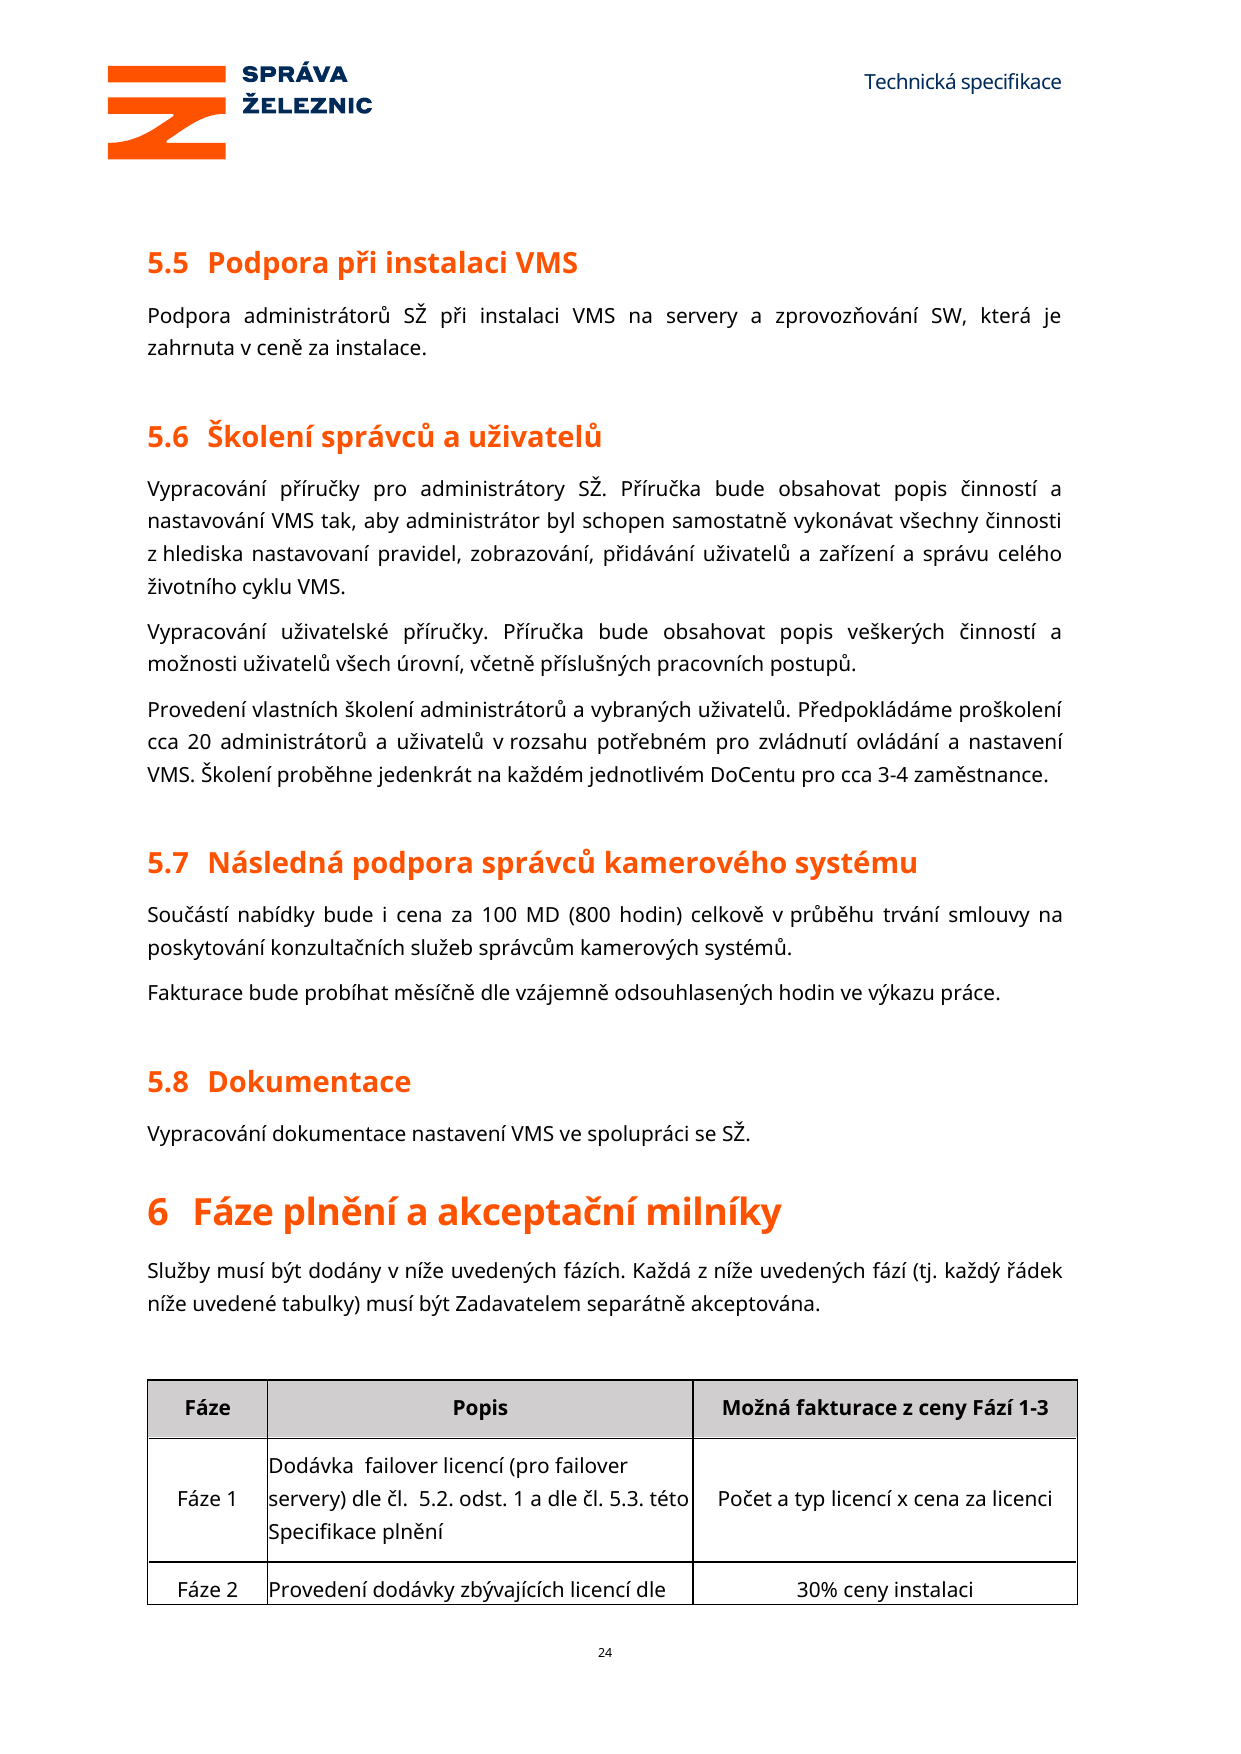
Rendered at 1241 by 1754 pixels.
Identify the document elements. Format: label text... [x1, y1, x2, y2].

subtitle Dokumentace [147, 1061, 1063, 1101]
subtitle Školení správců a uživatelů [147, 416, 1063, 456]
subtitle Fáze plnění a akceptační milníky [147, 1185, 1063, 1236]
text Vypracování uživatelské příručky. Příručka bude obsahovat popis veškerých činností a možnosti uživatelů všech úrovní, včetně příslušných pracovních postupů. [147, 617, 1063, 678]
table_header Popis [268, 1381, 692, 1437]
text Podpora administrátorů SŽ při instalaci VMS na servery a zprovozňování SW, která je zahrnuta v ceně za instalace. [147, 301, 1063, 362]
table_cell Fáze 2 [148, 1562, 267, 1604]
table_cell 30% ceny instalaci [694, 1561, 1077, 1604]
table_cell Fáze 1 [148, 1439, 267, 1561]
text Provedení vlastních školení administrátorů a vybraných uživatelů. Předpokládáme proškolení cca 20 administrátorů a uživatelů v rozsahu potřebném pro zvládnutí ovládání a nastavení VMS. Školení proběhne jedenkrát na každém jednotlivém DoCentu pro cca 3-4 zaměstnance. [147, 695, 1063, 788]
subtitle Podpora při instalaci VMS [147, 243, 1063, 282]
text Součástí nabídky bude i cena za 100 MD (800 hodin) celkově v průběhu trvání smlouvy na poskytování konzultačních služeb správcům kamerových systémů. [147, 901, 1063, 962]
table_header Fáze [148, 1381, 267, 1437]
table_header Možná fakturace z ceny Fází 1-3 [694, 1381, 1077, 1437]
table_cell Dodávka failover licencí (pro failover servery) dle čl. 5.2. odst. 1 a dle čl. 5.3. této Specifikace plnění [268, 1439, 692, 1561]
text Fakturace bude probíhat měsíčně dle vzájemně odsouhlasených hodin ve výkazu práce. [147, 978, 1063, 1007]
subtitle Následná podpora správců kamerového systému [147, 842, 1063, 882]
text Vypracování příručky pro administrátory SŽ. Příručka bude obsahovat popis činností a nastavování VMS tak, aby administrátor byl schopen samostatně vykonávat všechny činnosti z hlediska nastavovaní pravidel, zobrazování, přidávání uživatelů a zařízení a správu celého životního cyklu VMS. [147, 474, 1063, 600]
table_cell Počet a typ licencí x cena za licenci [694, 1438, 1077, 1561]
text Vypracování dokumentace nastavení VMS ve spolupráci se SŽ. [147, 1119, 1063, 1147]
text Služby musí být dodány v níže uvedených fázích. Každá z níže uvedených fází (tj. každý řádek níže uvedené tabulky) musí být Zadavatelem separátně akceptována. [147, 1256, 1063, 1317]
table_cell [268, 1563, 692, 1604]
